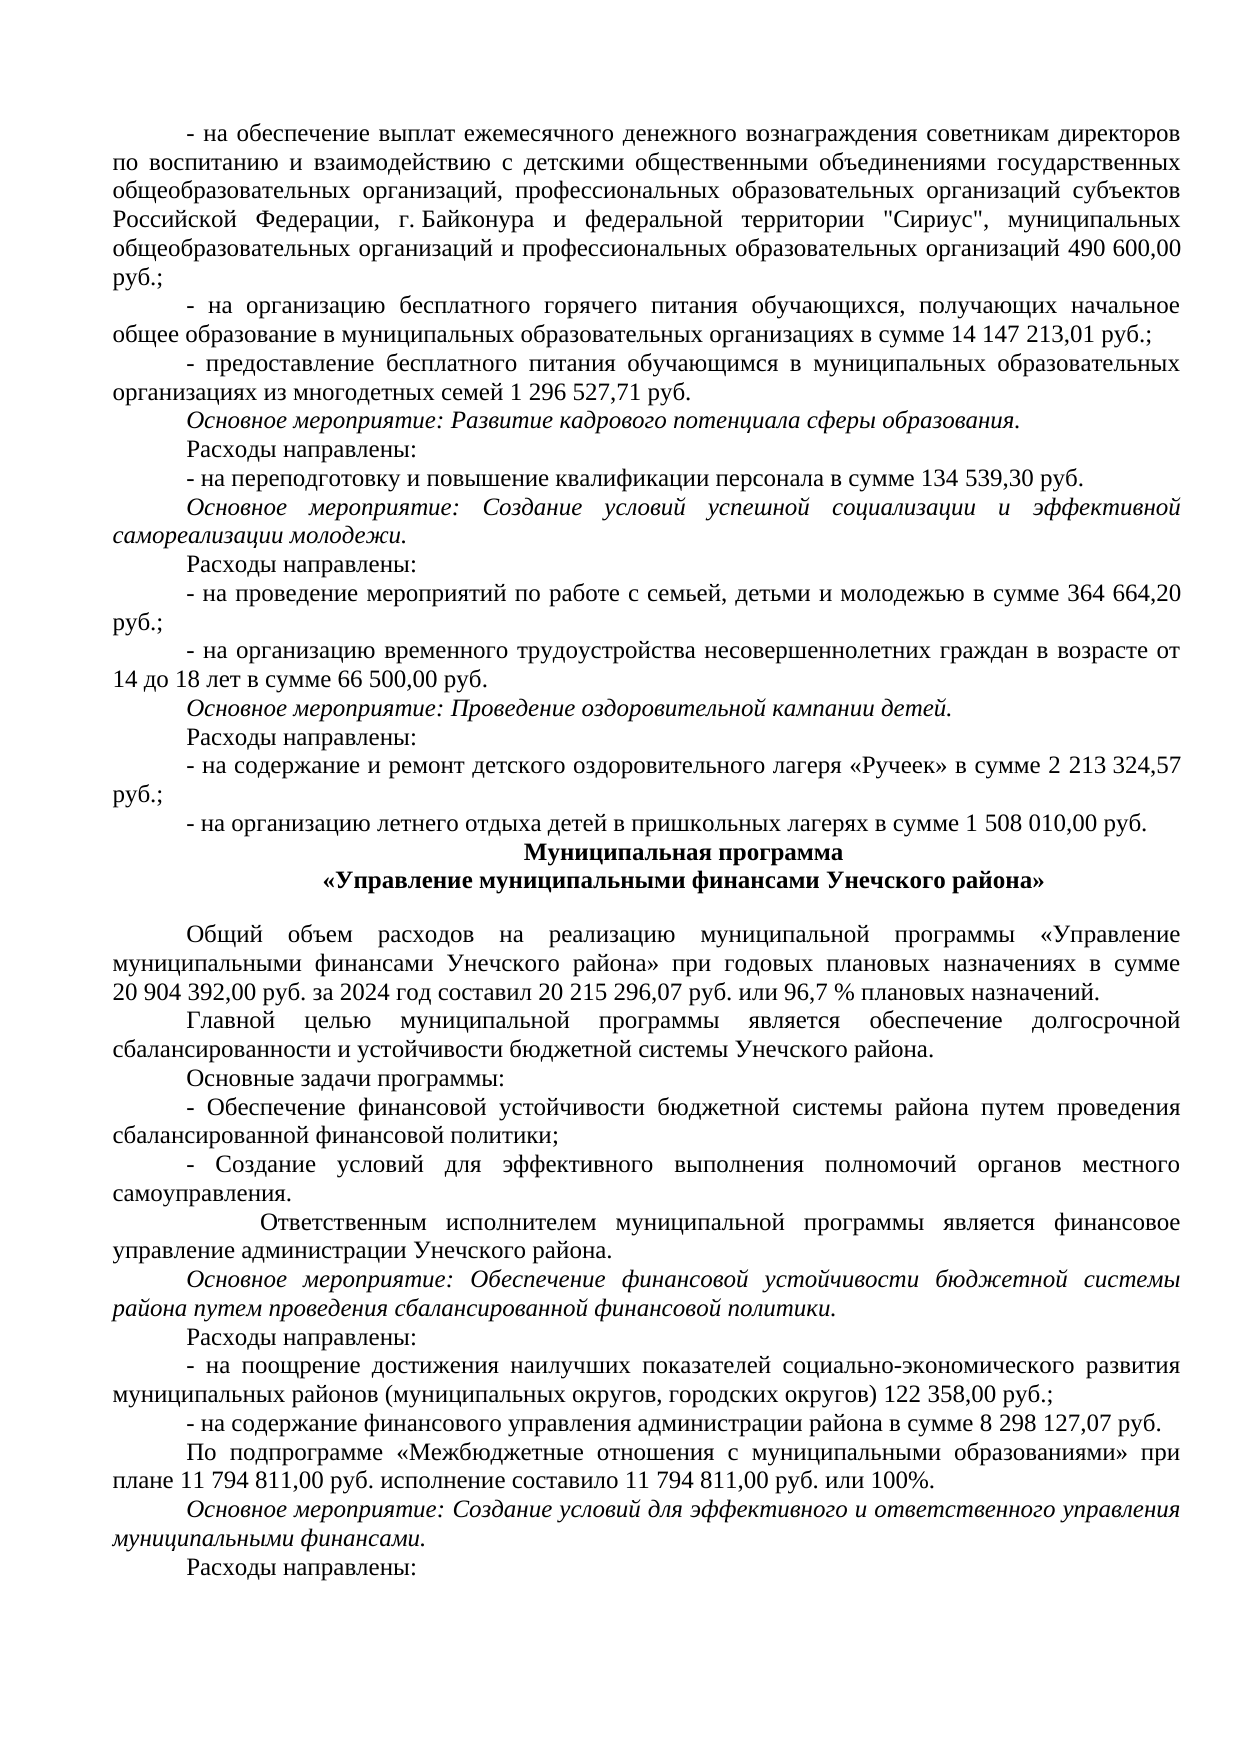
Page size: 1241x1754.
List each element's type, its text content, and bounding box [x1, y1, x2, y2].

text - Обеспечение финансовой устойчивости бюджетной системы района путем проведения сбалансированной финансовой политики; [112, 1092, 1181, 1149]
text - на содержание и ремонт детского оздоровительного лагеря «Ручеек» в сумме 2 213 324,57 руб.; [112, 751, 1181, 808]
text Основное мероприятие: Создание условий успешной социализации и эффективной самореализации молодежи. [112, 492, 1181, 549]
text Основное мероприятие: Проведение оздоровительной кампании детей. [112, 693, 1181, 722]
text Расходы направлены: [112, 549, 1181, 578]
text - на поощрение достижения наилучших показателей социально-экономического развития муниципальных районов (муниципальных округов, городских округов) 122 358,00 руб.; [112, 1351, 1181, 1408]
text Основное мероприятие: Обеспечение финансовой устойчивости бюджетной системы района путем проведения сбалансированной финансовой политики. [112, 1264, 1181, 1322]
text - на переподготовку и повышение квалификации персонала в сумме 134 539,30 руб. [112, 463, 1181, 492]
text Расходы направлены: [112, 722, 1181, 751]
text Расходы направлены: [112, 1322, 1181, 1351]
text Главной целью муниципальной программы является обеспечение долгосрочной сбалансированности и устойчивости бюджетной системы Унечского района. [112, 1006, 1181, 1063]
text Основные задачи программы: [112, 1063, 1181, 1092]
text Расходы направлены: [112, 434, 1181, 463]
text Основное мероприятие: Создание условий для эффективного и ответственного управления муниципальными финансами. [112, 1494, 1181, 1552]
text Основное мероприятие: Развитие кадрового потенциала сферы образования. [112, 406, 1181, 434]
text По подпрограмме «Межбюджетные отношения с муниципальными образованиями» при плане 11 794 811,00 руб. исполнение составило 11 794 811,00 руб. или 100%. [112, 1437, 1181, 1494]
text Расходы направлены: [112, 1552, 1181, 1581]
text - на организацию летнего отдыха детей в пришкольных лагерях в сумме 1 508 010,00 руб. [112, 808, 1181, 837]
text Муниципальная программа [112, 837, 1181, 866]
text - на обеспечение выплат ежемесячного денежного вознаграждения советникам директоров по воспитанию и взаимодействию с детскими общественными объединениями государственных общеобразовательных организаций, профессиональных образовательных организаций субъектов Российской Федерации, г. Байконура и федеральной территории "Сириус", муниципальных общеобразовательных организаций и профессиональных образовательных организаций 490 600,00 руб.; [112, 118, 1181, 291]
text Ответственным исполнителем муниципальной программы является финансовое управление администрации Унечского района. [112, 1207, 1181, 1264]
text - предоставление бесплатного питания обучающимся в муниципальных образовательных организациях из многодетных семей 1 296 527,71 руб. [112, 348, 1181, 406]
text - на организацию временного трудоустройства несовершеннолетних граждан в возрасте от 14 до 18 лет в сумме 66 500,00 руб. [112, 636, 1181, 693]
text Общий объем расходов на реализацию муниципальной программы «Управление муниципальными финансами Унечского района» при годовых плановых назначениях в сумме 20 904 392,00 руб. за 2024 год составил 20 215 296,07 руб. или 96,7 % плановых назначений. [112, 919, 1181, 1006]
text «Управление муниципальными финансами Унечского района» [112, 866, 1181, 894]
text - Создание условий для эффективного выполнения полномочий органов местного самоуправления. [112, 1149, 1181, 1207]
text - на проведение мероприятий по работе с семьей, детьми и молодежью в сумме 364 664,20 руб.; [112, 578, 1181, 636]
text - на содержание финансового управления администрации района в сумме 8 298 127,07 руб. [112, 1408, 1181, 1437]
text - на организацию бесплатного горячего питания обучающихся, получающих начальное общее образование в муниципальных образовательных организациях в сумме 14 147 213,01 руб.; [112, 291, 1181, 348]
